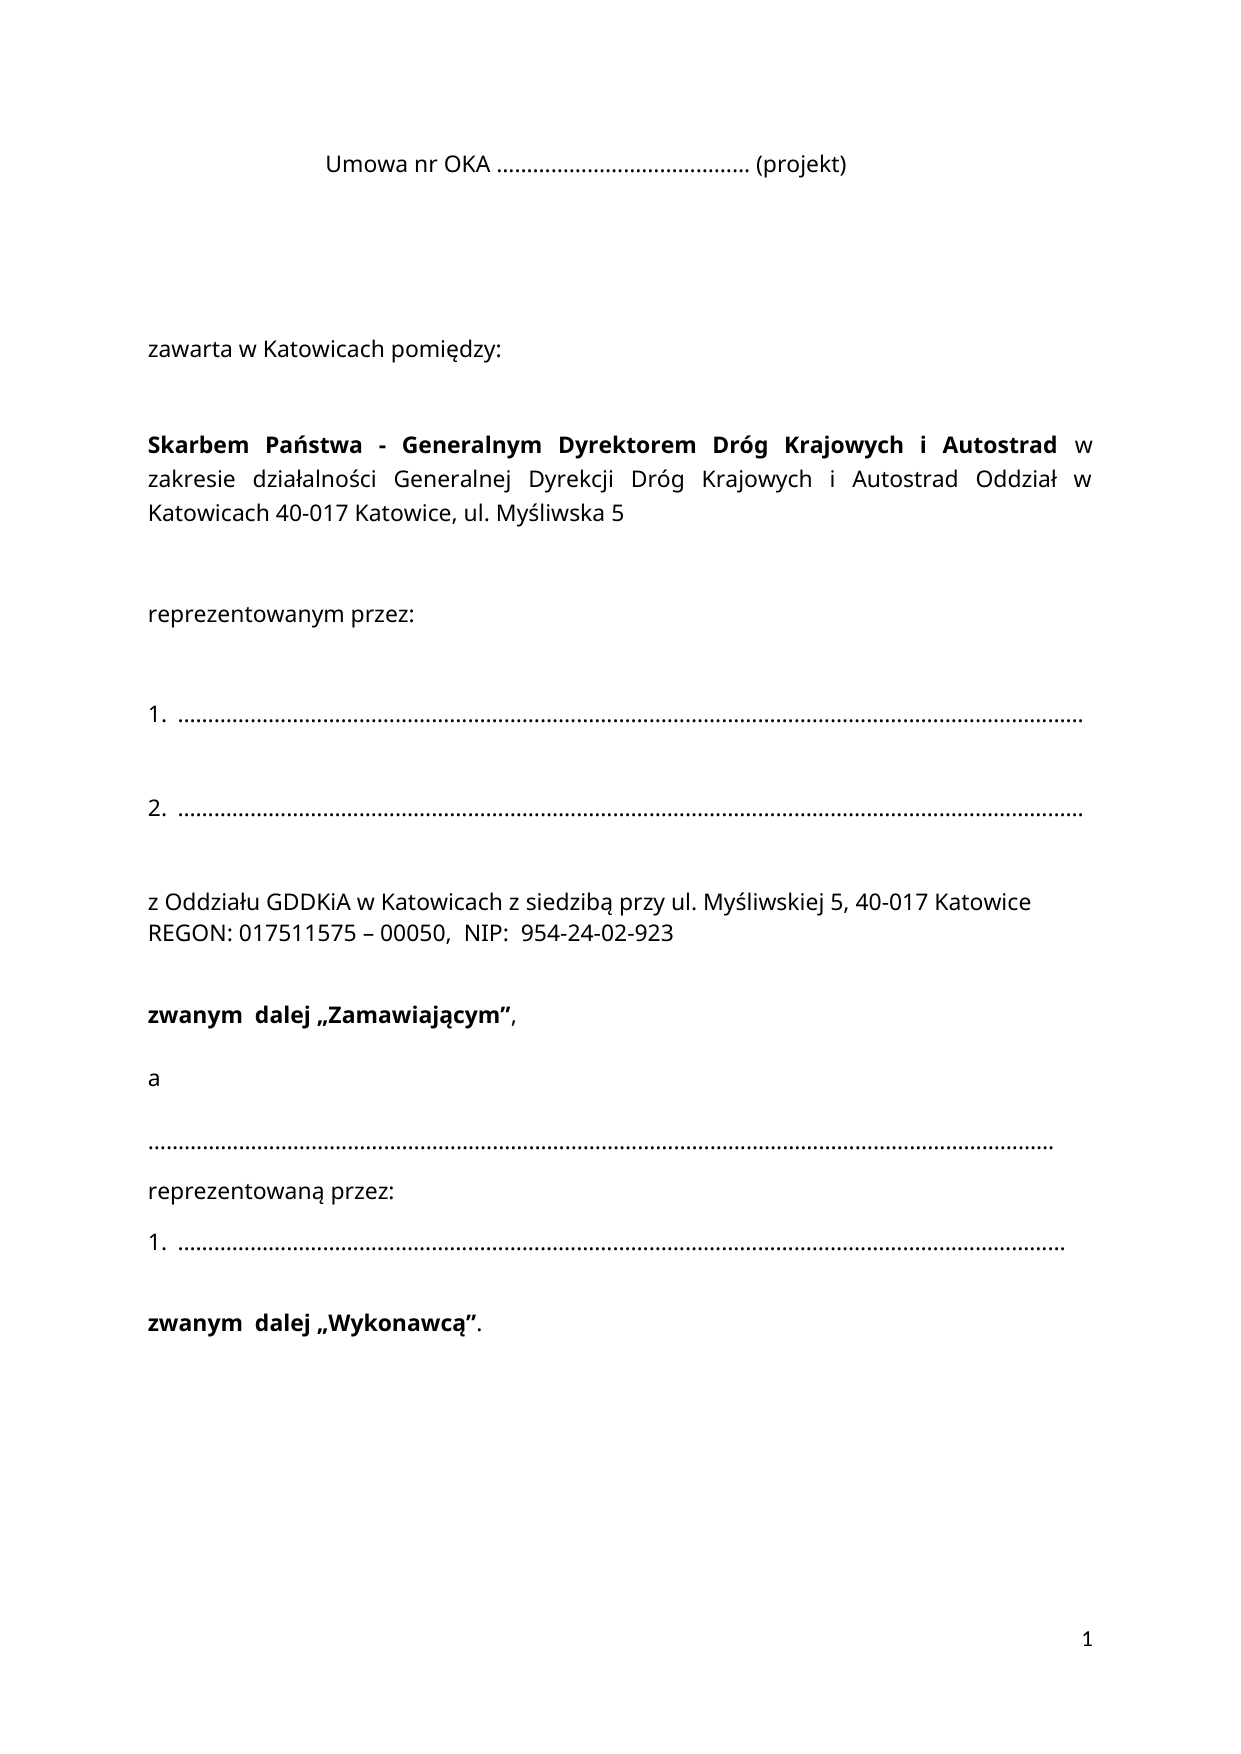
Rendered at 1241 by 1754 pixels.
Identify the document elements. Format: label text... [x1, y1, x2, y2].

text Umowa nr OKA …………………………………… (projekt) [148, 148, 1093, 179]
text z Oddziału GDDKiA w Katowicach z siedzibą przy ul. Myśliwskiej 5, 40-017 Katowice [148, 886, 1093, 917]
text zwanym dalej „Wykonawcą”. [148, 1307, 1123, 1338]
text REGON: 017511575 – 00050, NIP: 954-24-02-923 [148, 917, 1093, 948]
list ………………………………………………………………………………………………………………………………… [148, 1226, 1123, 1257]
list …………………………………………………………………………………………………………………………………… [148, 698, 1123, 730]
text reprezentowaną przez: [148, 1175, 1093, 1206]
text a [148, 1062, 1093, 1093]
list …………………………………………………………………………………………………………………………………… [148, 792, 1123, 823]
text …………………………………………………………………………………………………………………………………… [148, 1125, 1093, 1156]
text reprezentowanym przez: [148, 598, 1123, 629]
text Skarbem Państwa - Generalnym Dyrektorem Dróg Krajowych i Autostrad w zakresie działalności Generalnej Dyrekcji Dróg Krajowych i Autostrad Oddział w Katowicach 40-017 Katowice, ul. Myśliwska 5 [148, 429, 1093, 528]
text zawarta w Katowicach pomiędzy: [148, 333, 1093, 364]
text zwanym dalej „Zamawiającym”, [148, 999, 1123, 1030]
